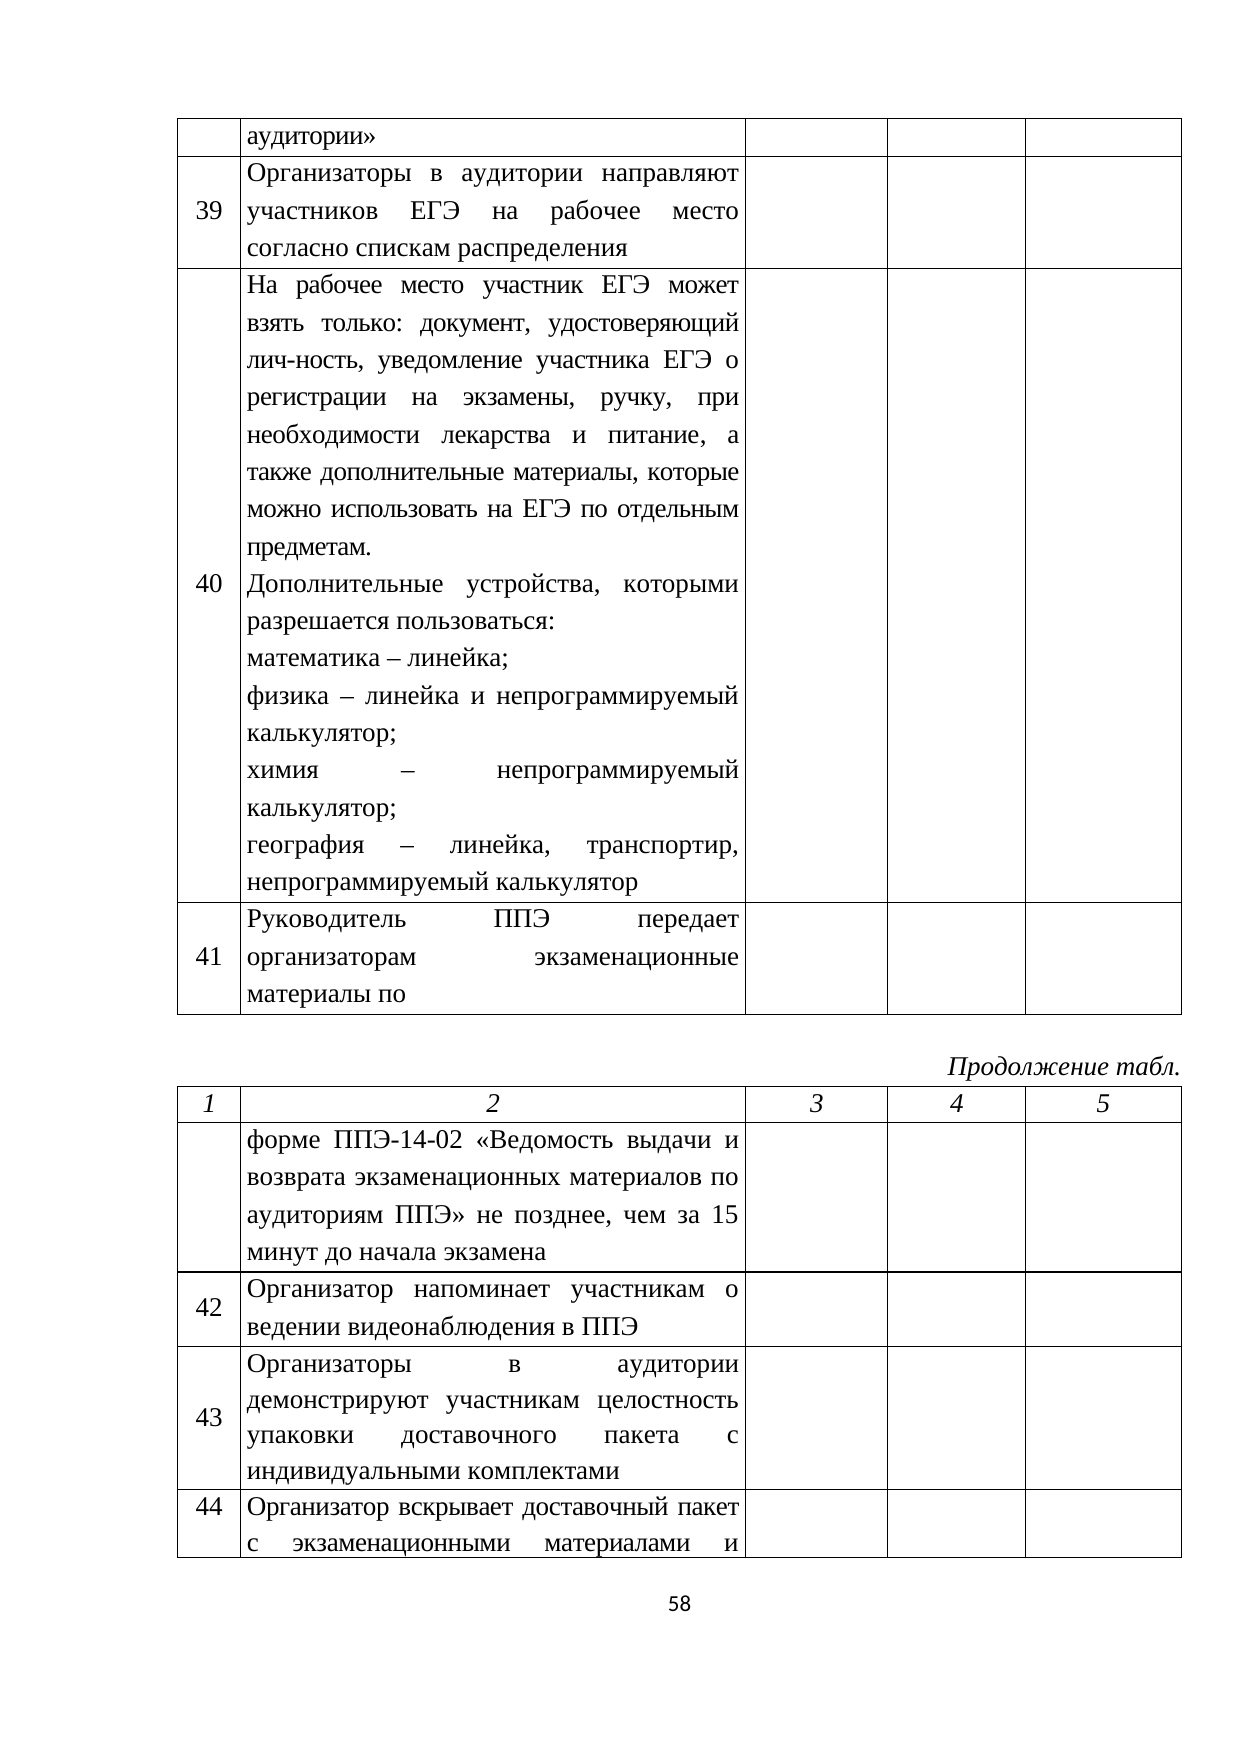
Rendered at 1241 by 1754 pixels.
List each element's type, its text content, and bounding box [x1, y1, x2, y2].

table_cell [1026, 1490, 1181, 1557]
table_header 4 [888, 1087, 1025, 1122]
table_cell [746, 1123, 887, 1271]
table_cell [888, 1273, 1025, 1346]
table_cell [746, 119, 887, 156]
table_cell [746, 157, 887, 267]
table_cell 38 [178, 119, 240, 156]
table_cell Руководитель ППЭ передает организаторам экзаменационные материалы по [241, 903, 745, 1013]
table_cell Организаторы в аудитории демонстрируют участникам целостность упаковки доставочного пакета с индивидуальными комплектами [241, 1347, 745, 1489]
table_cell [1026, 269, 1181, 902]
table_cell [888, 1123, 1025, 1271]
table_header 3 [746, 1087, 887, 1122]
table_cell Организатор напоминает участникам о ведении видеонаблюдения в ППЭ [241, 1273, 745, 1346]
table_cell [888, 1490, 1025, 1557]
table_cell [746, 1347, 887, 1489]
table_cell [241, 119, 745, 156]
table_cell [888, 119, 1025, 156]
table_cell 42 [178, 1273, 240, 1346]
table_cell [1026, 119, 1181, 156]
table_cell [746, 1273, 887, 1346]
table_cell [746, 1490, 887, 1557]
table_cell 39 [178, 157, 240, 267]
table_cell На рабочее место участник ЕГЭ может взять только: документ, удостоверяющий лич-ность, уведомление участника ЕГЭ о регистрации на экзамены, ручку, при необходимости лекарства и питание, а также дополнительные материалы, которые можно использовать на ЕГЭ по отдельным предметам. Дополнительные устройства, которыми разрешается пользоваться: математика – линейка; физика – линейка и непрограммируемый калькулятор; химия – непрограммируемый калькулятор; география – линейка, транспортир, непрограммируемый калькулятор [241, 269, 745, 902]
table_cell [1026, 1347, 1181, 1489]
table_cell [1026, 903, 1181, 1013]
table_cell [888, 1347, 1025, 1489]
table_cell [746, 269, 887, 902]
table_cell [888, 903, 1025, 1013]
table_cell [888, 269, 1025, 902]
table_cell [1026, 157, 1181, 267]
table_header 5 [1026, 1087, 1181, 1122]
text Продолжение табл. [177, 1050, 1181, 1081]
table_cell [1026, 1273, 1181, 1346]
table_header 2 [241, 1087, 745, 1122]
table_header 1 [178, 1087, 240, 1122]
table_cell [178, 1123, 240, 1271]
table_cell [888, 157, 1025, 267]
table_cell [1026, 1123, 1181, 1271]
table_cell 40 [178, 269, 240, 902]
table_cell [746, 903, 887, 1013]
table_cell 44 [178, 1490, 240, 1557]
table_cell форме ППЭ-14-02 «Ведомость выдачи и возврата экзаменационных материалов по аудиториям ППЭ» не позднее, чем за 15 минут до начала экзамена [241, 1123, 745, 1271]
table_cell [241, 1490, 745, 1557]
table_cell 41 [178, 903, 240, 1013]
table_cell 43 [178, 1347, 240, 1489]
table_cell Организаторы в аудитории направляют участников ЕГЭ на рабочее место согласно спискам распределения [241, 157, 745, 267]
